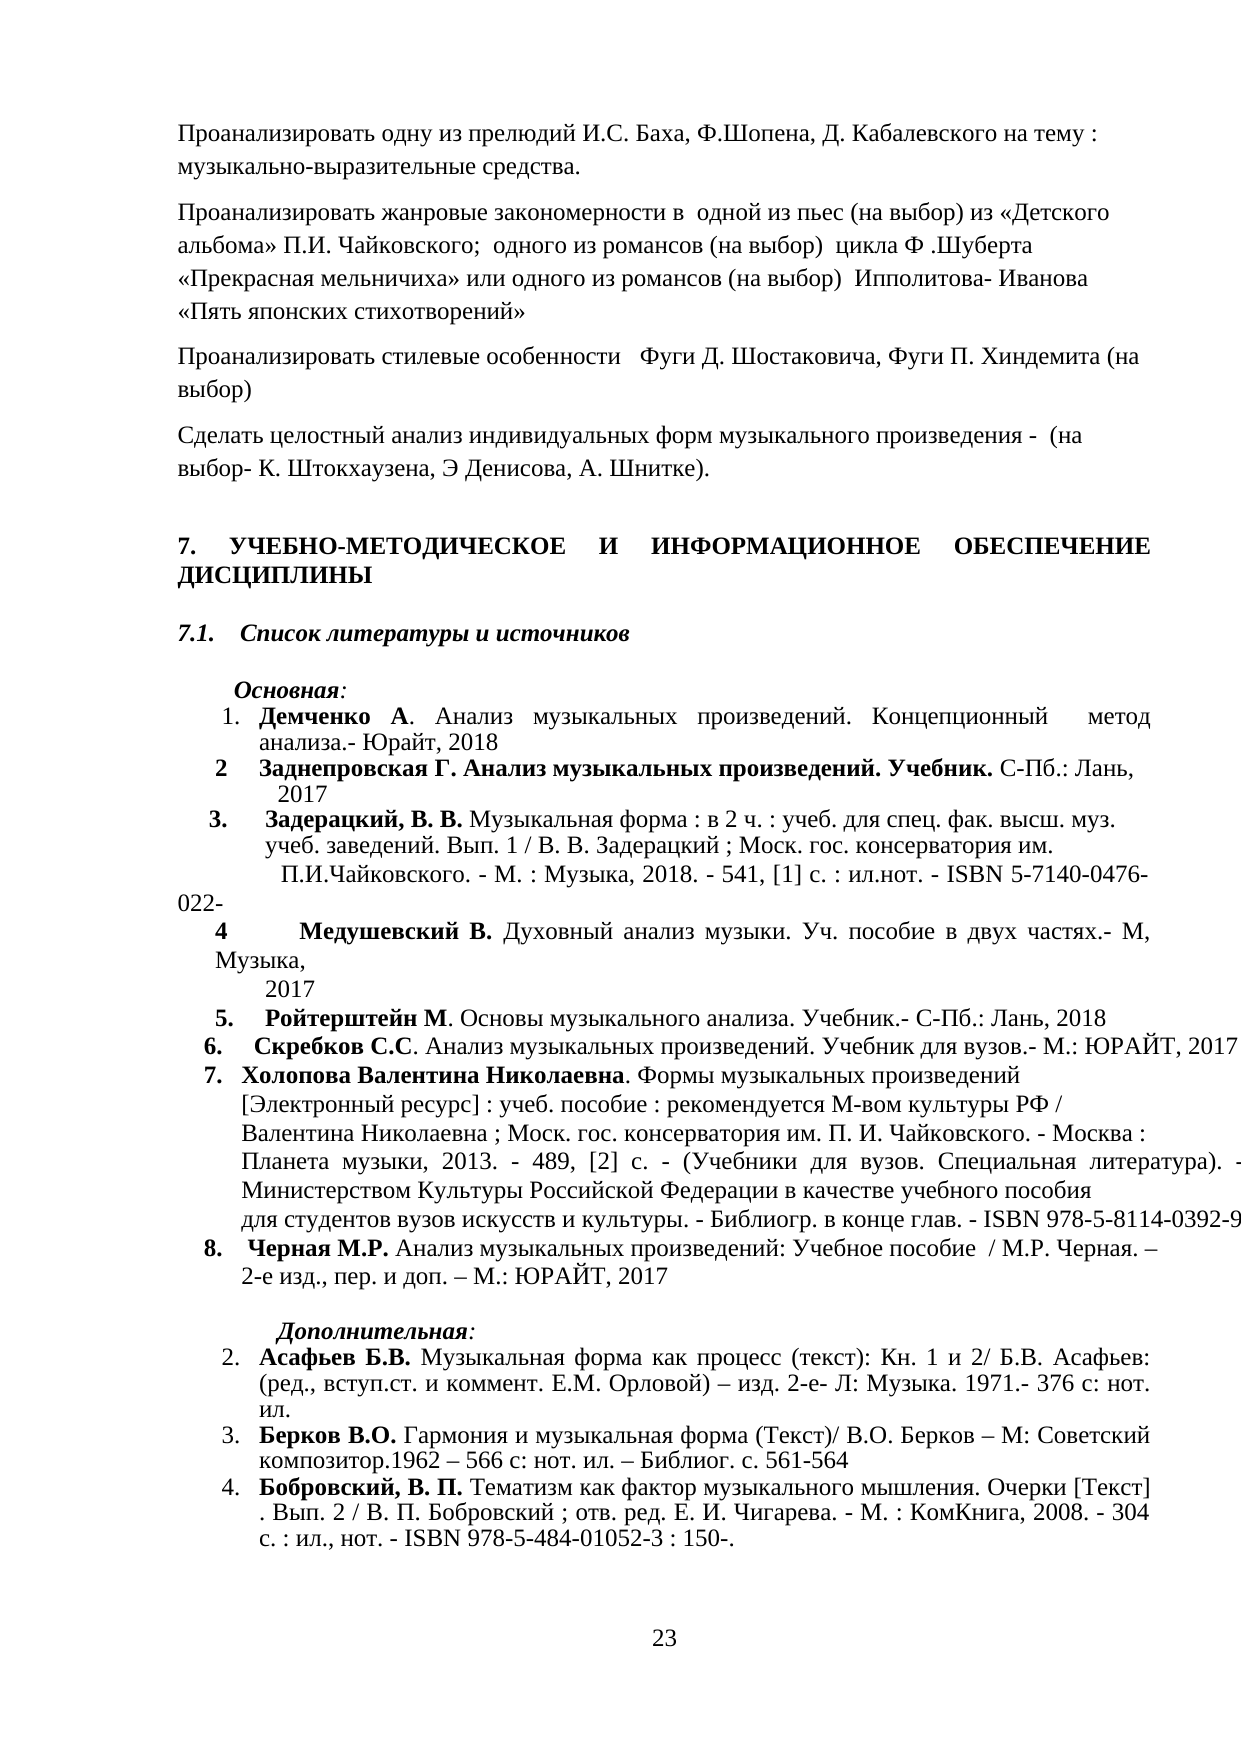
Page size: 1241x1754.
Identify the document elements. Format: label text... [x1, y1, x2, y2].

text Сделать целостный анализ индивидуальных форм музыкального произведения - (на выбор- К. Штокхаузена, Э Денисова, А. Шнитке). [177, 420, 1152, 482]
list Асафьев Б.В. Музыкальная форма как процесс (текст): Кн. 1 и 2/ Б.В. Асафьев: (ред., вступ.ст. и коммент. Е.М. Орловой) – изд. 2-е- Л: Музыка. 1971.- 376 с: нот. ил. [221, 1345, 1152, 1422]
text 2017 [215, 974, 1152, 1003]
text 3. Задерацкий, В. В. Музыкальная форма : в 2 ч. : учеб. для спец. фак. высш. муз. [177, 807, 1152, 833]
list Бобровский, В. П. Тематизм как фактор музыкального мышления. Очерки [Текст] . Вып. 2 / В. П. Бобровский ; отв. ред. Е. И. Чигарева. - М. : КомКнига, 2008. - 304 с. : ил., нот. - ISBN 978-5-484-01052-3 : 150-. [221, 1474, 1152, 1552]
text П.И.Чайковского. - М. : Музыка, 2018. - 541, [1] c. : ил.нот. - ISBN 5-7140-0476-022- [177, 859, 1152, 916]
text 4 Медушевский В. Духовный анализ музыки. Уч. пособие в двух частях.- М, Музыка, [215, 916, 1152, 974]
list Берков В.О. Гармония и музыкальная форма (Текст)/ В.О. Берков – М: Советский композитор.1962 – 566 с: нот. ил. – Библиог. с. 561-564 [221, 1422, 1152, 1474]
text учеб. заведений. Вып. 1 / В. В. Задерацкий ; Моск. гос. консерватория им. [177, 833, 1152, 859]
text 2017 [215, 781, 1152, 807]
list Список литературы и источников [177, 618, 1152, 646]
text 2 Заднепровская Г. Анализ музыкальных произведений. Учебник. С-Пб.: Лань, [215, 756, 1152, 781]
text Проанализировать одну из прелюдий И.С. Баха, Ф.Шопена, Д. Кабалевского на тему : музыкально-выразительные средства. [177, 118, 1152, 180]
list Демченко А. Анализ музыкальных произведений. Концепционный метод анализа.- Юрайт, 2018 [221, 704, 1152, 756]
table_cell 8. Черная М.Р. Анализ музыкальных произведений: Учебное пособие / М.Р. Черная. – 2-е изд., пер. и доп. – М.: ЮРАЙТ, 2017 [155, 1233, 1240, 1319]
text Проанализировать стилевые особенности Фуги Д. Шостаковича, Фуги П. Хиндемита (на выбор) [177, 341, 1152, 403]
text Дополнительная: [177, 1319, 1152, 1345]
text 7. УЧЕБНО-МЕТОДИЧЕСКОЕ И ИНФОРМАЦИОННОЕ ОБЕСПЕЧЕНИЕ ДИСЦИПЛИНЫ [177, 531, 1152, 589]
text Проанализировать жанровые закономерности в одной из пьес (на выбор) из «Детского альбома» П.И. Чайковского; одного из романсов (на выбор) цикла Ф .Шуберта «Прекрасная мельничиха» или одного из романсов (на выбор) Ипполитова- Иванова «Пять японских стихотворений» [177, 197, 1152, 324]
text Основная: [177, 675, 1152, 704]
table_header 6. Скребков С.С. Анализ музыкальных произведений. Учебник для вузов.- М.: ЮРАЙТ, 2017 7. Холопова Валентина Николаевна. Формы музыкальных произведений [Электронный ресурс] : учеб. пособие : рекомендуется М-вом культуры РФ / Валентина Николаевна ; Моск. гос. консерватория им. П. И. Чайковского. - Москва : Планета музыки, 2013. - 489, [2] с. - (Учебники для вузов. Специальная литература). - Рекомендуется Министерством Культуры Российской Федерации в качестве учебного пособия для студентов вузов искусств и культуры. - Библиогр. в конце глав. - ISBN 978-5-8114-0392-9. [155, 1031, 1240, 1233]
text 5. Ройтерштейн М. Основы музыкального анализа. Учебник.- С-Пб.: Лань, 2018 [215, 1003, 1152, 1031]
